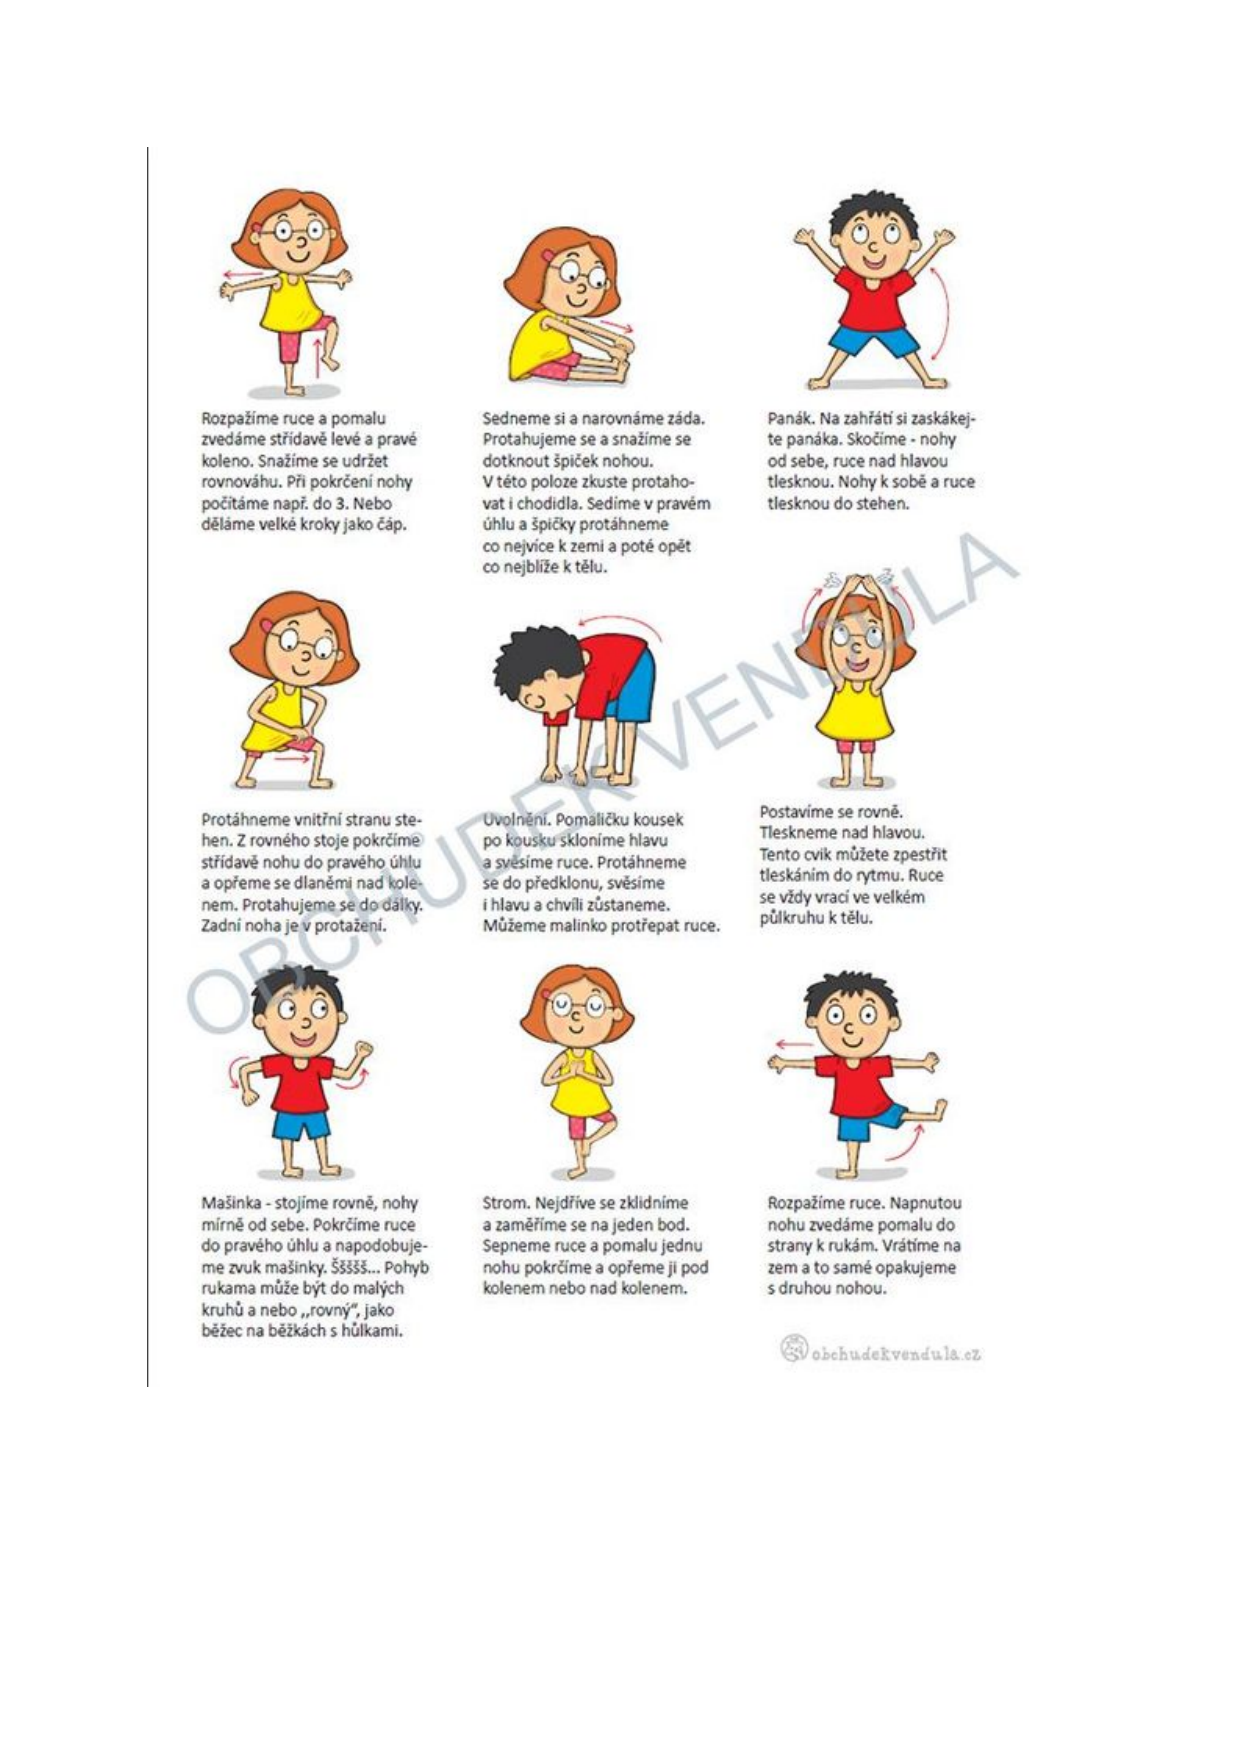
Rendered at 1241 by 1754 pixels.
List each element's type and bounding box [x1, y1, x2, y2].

picture [147, 147, 1029, 1387]
